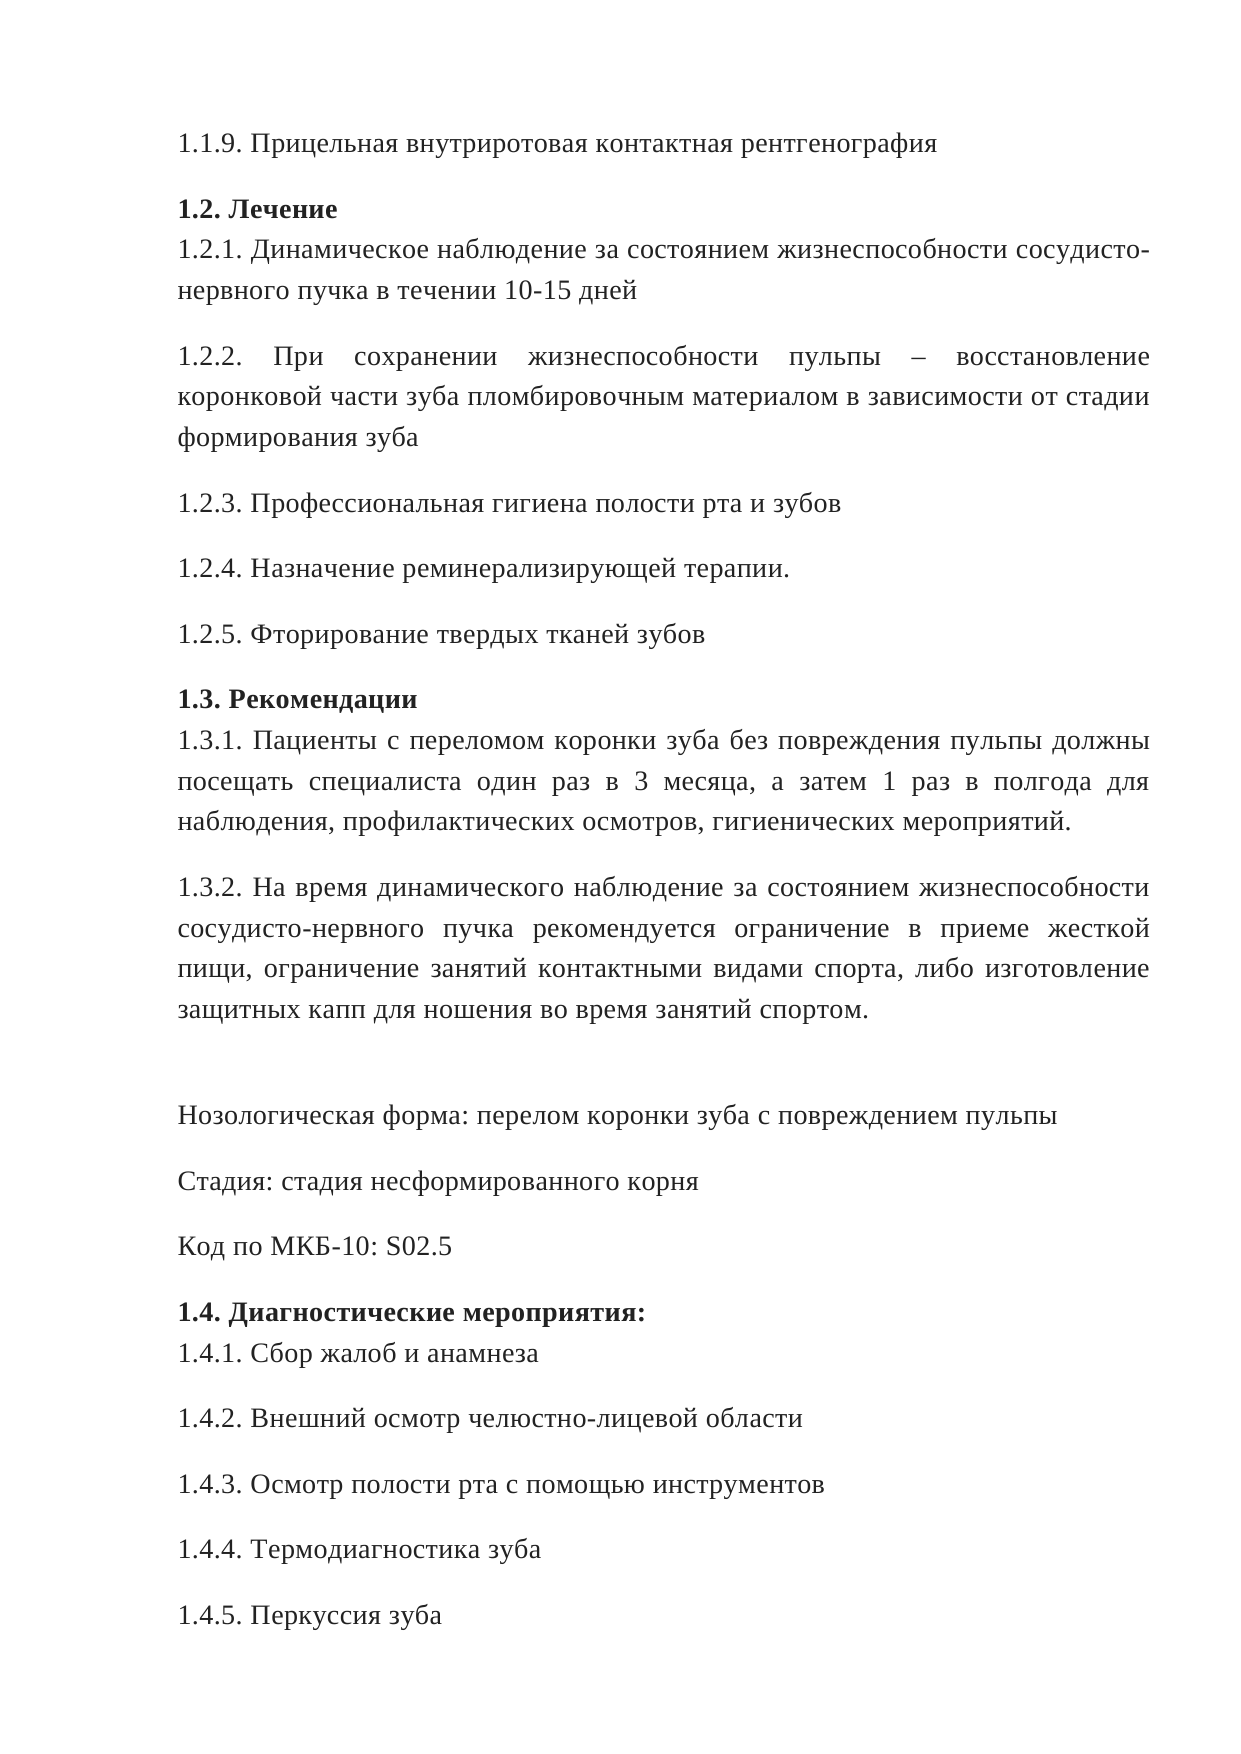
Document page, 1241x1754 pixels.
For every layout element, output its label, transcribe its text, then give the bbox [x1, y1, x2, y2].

text 1.2.4. Назначение реминерализирующей терапии. [177, 543, 1152, 584]
text 1.2.3. Профессиональная гигиена полости рта и зубов [177, 477, 1152, 518]
text 1.4.2. Внешний осмотр челюстно-лицевой области [177, 1393, 1152, 1434]
text Стадия: стадия несформированного корня [177, 1156, 1152, 1196]
text 1.4.5. Перкуссия зуба [177, 1590, 1152, 1631]
text 1.3.1. Пациенты с переломом коронки зуба без повреждения пульпы должны посещать специалиста один раз в 3 месяца, а затем 1 раз в полгода для наблюдения, профилактических осмотров, гигиенических мероприятий. [177, 715, 1152, 837]
text 1.2.2. При сохранении жизнеспособности пульпы – восстановление коронковой части зуба пломбировочным материалом в зависимости от стадии формирования зуба [177, 331, 1152, 452]
text 1.4.1. Сбор жалоб и анамнеза [177, 1327, 1152, 1368]
text 1.2.5. Фторирование твердых тканей зубов [177, 609, 1152, 649]
text 1.2. Лечение [177, 184, 1152, 224]
text 1.4. Диагностические мероприятия: [177, 1287, 1152, 1327]
text 1.4.3. Осмотр полости рта с помощью инструментов [177, 1459, 1152, 1499]
text 1.4.4. Термодиагностика зуба [177, 1524, 1152, 1565]
text Код по МКБ-10: S02.5 [177, 1221, 1152, 1262]
text 1.3. Рекомендации [177, 674, 1152, 715]
text 1.3.2. На время динамического наблюдение за состоянием жизнеспособности сосудисто-нервного пучка рекомендуется ограничение в приеме жесткой пищи, ограничение занятий контактными видами спорта, либо изготовление защитных капп для ношения во время занятий спортом. [177, 862, 1152, 1024]
text 1.1.9. Прицельная внутриротовая контактная рентгенография [177, 118, 1152, 159]
text Нозологическая форма: перелом коронки зуба с повреждением пульпы [177, 1090, 1152, 1131]
text 1.2.1. Динамическое наблюдение за состоянием жизнеспособности сосудисто-нервного пучка в течении 10-15 дней [177, 224, 1152, 306]
